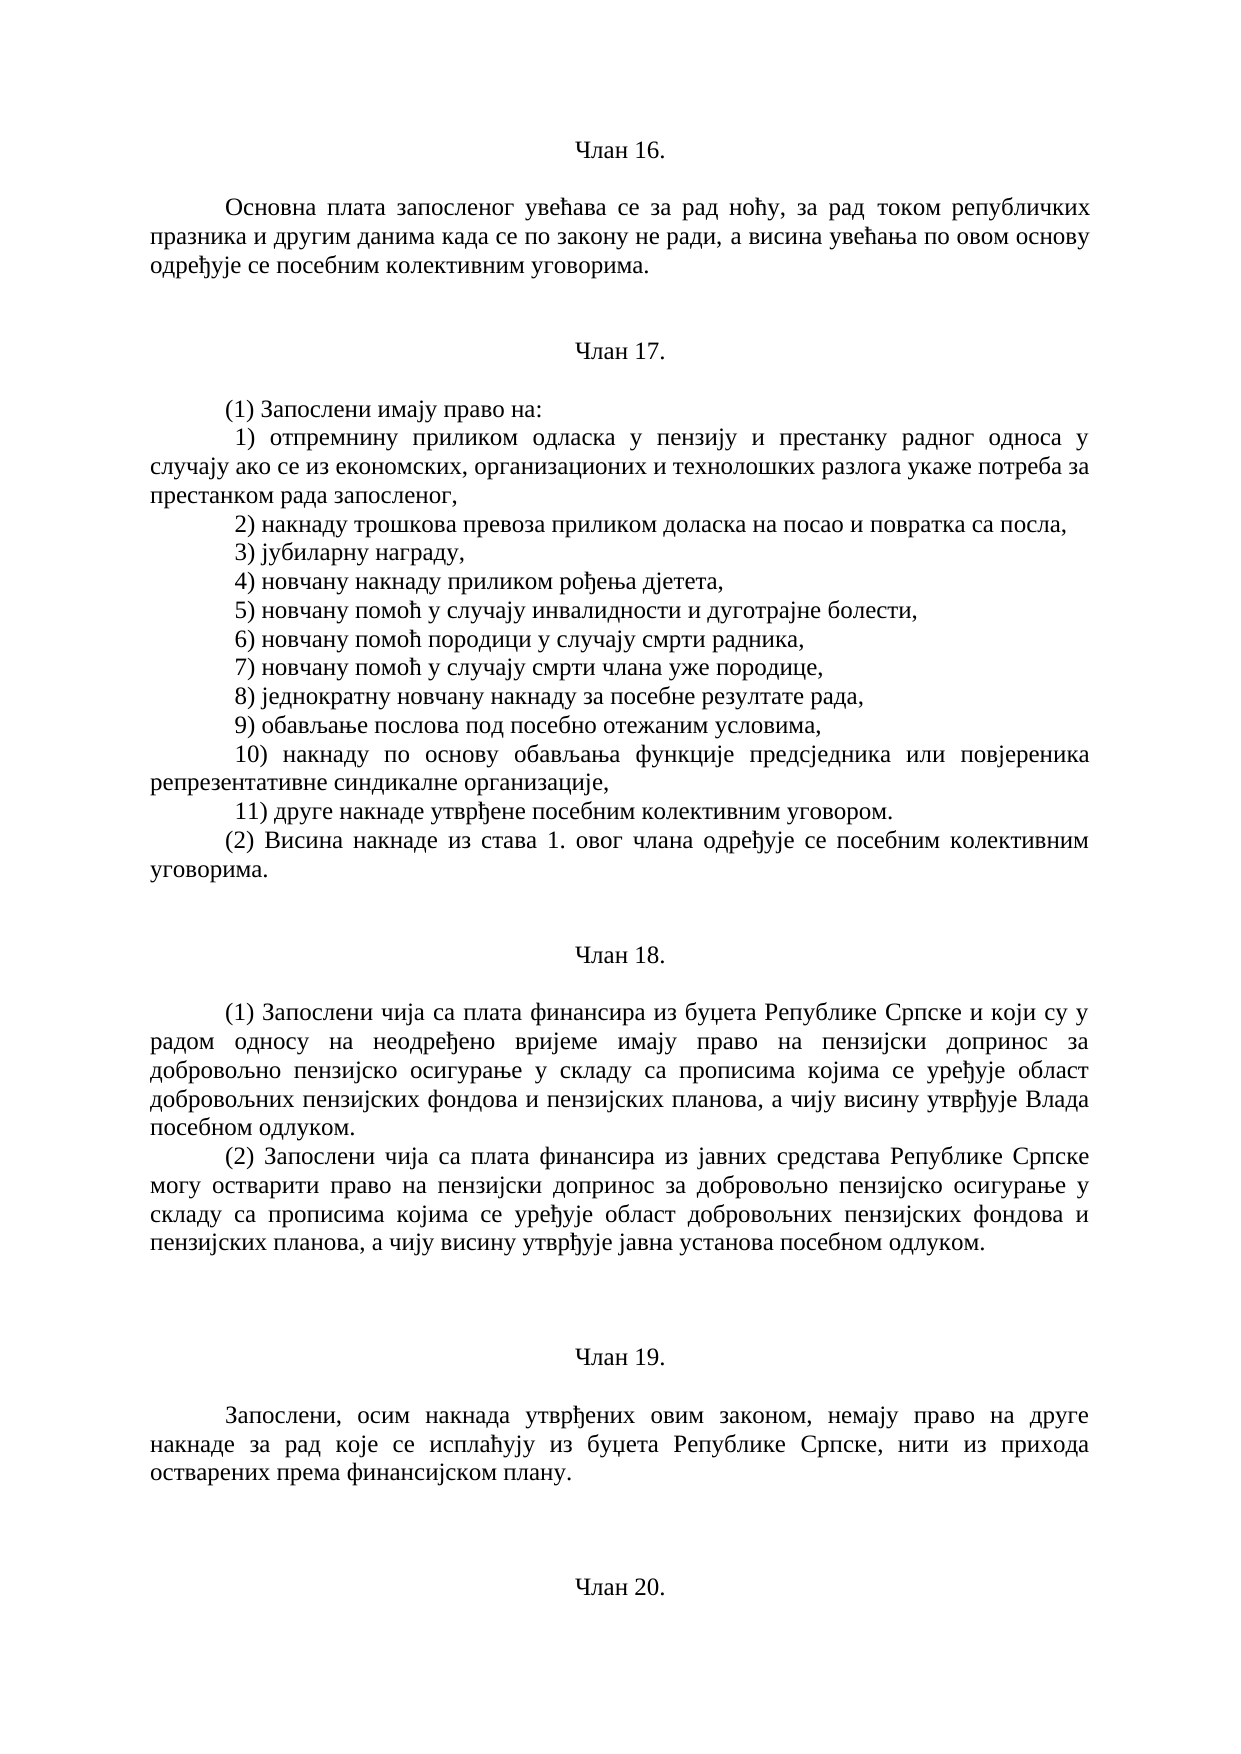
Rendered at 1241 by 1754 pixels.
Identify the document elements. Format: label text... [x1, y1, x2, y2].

text Члан 16. [150, 135, 1090, 164]
text (2) Запослени чија са плата финансира из јавних средстава Републике Српске могу остварити право на пензијски допринос за добровољно пензијско осигурање у складу са прописима којима се уређује област добровољних пензијских фондова и пензијских планова, а чију висину утврђује јавна установа посебном одлуком. [150, 1141, 1090, 1256]
text 7) новчану помоћ у случају смрти члана уже породице, [150, 652, 1090, 681]
text Члан 20. [150, 1572, 1090, 1601]
text 1) отпремнину приликом одласка у пензију и престанку радног односа у случају ако се из економских, организационих и технолошких разлога укаже потреба за престанком рада запосленог, [150, 422, 1090, 509]
text 8) једнократну новчану накнаду за посебне резултате рада, [150, 681, 1090, 710]
text (1) Запослени имају право на: [150, 394, 1090, 422]
text 9) обављање послова под посебно отежаним условима, [150, 710, 1090, 739]
text Запослени, осим накнада утврђених овим законом, немају право на друге накнаде за рад које се исплаћују из буџета Републике Српске, нити из прихода остварених према финансијском плану. [150, 1400, 1090, 1486]
text 2) накнаду трошкова превоза приликом доласка на посао и повратка са посла, [150, 509, 1090, 537]
text Члан 19. [150, 1342, 1090, 1371]
text 3) јубиларну награду, [150, 537, 1090, 566]
text 4) новчану накнаду приликом рођења дјетета, [150, 566, 1090, 595]
text Члан 18. [150, 940, 1090, 969]
text 11) друге накнаде утврђене посебним колективним уговором. [150, 796, 1090, 825]
text (2) Висина накнаде из става 1. овог члана одређује се посебним колективним уговорима. [150, 825, 1090, 882]
text Основна плата запосленог увећава се за рад ноћу, за рад током републичких празника и другим данима када се по закону не ради, а висина увећања по овом основу одређује се посебним колективним уговорима. [150, 192, 1090, 279]
text Члан 17. [150, 336, 1090, 365]
text 10) накнаду по основу обављања функције предсједника или повјереника репрезентативне синдикалне организације, [150, 739, 1090, 796]
text 6) новчану помоћ породици у случају смрти радника, [150, 624, 1090, 652]
text 5) новчану помоћ у случају инвалидности и дуготрајне болести, [150, 595, 1090, 624]
text (1) Запослени чија са плата финансира из буџета Републике Српске и који су у радом односу на неодређено вријеме имају право на пензијски допринос за добровољно пензијско осигурање у складу са прописима којима се уређује област добровољних пензијских фондова и пензијских планова, а чију висину утврђује Влада посебном одлуком. [150, 997, 1090, 1141]
